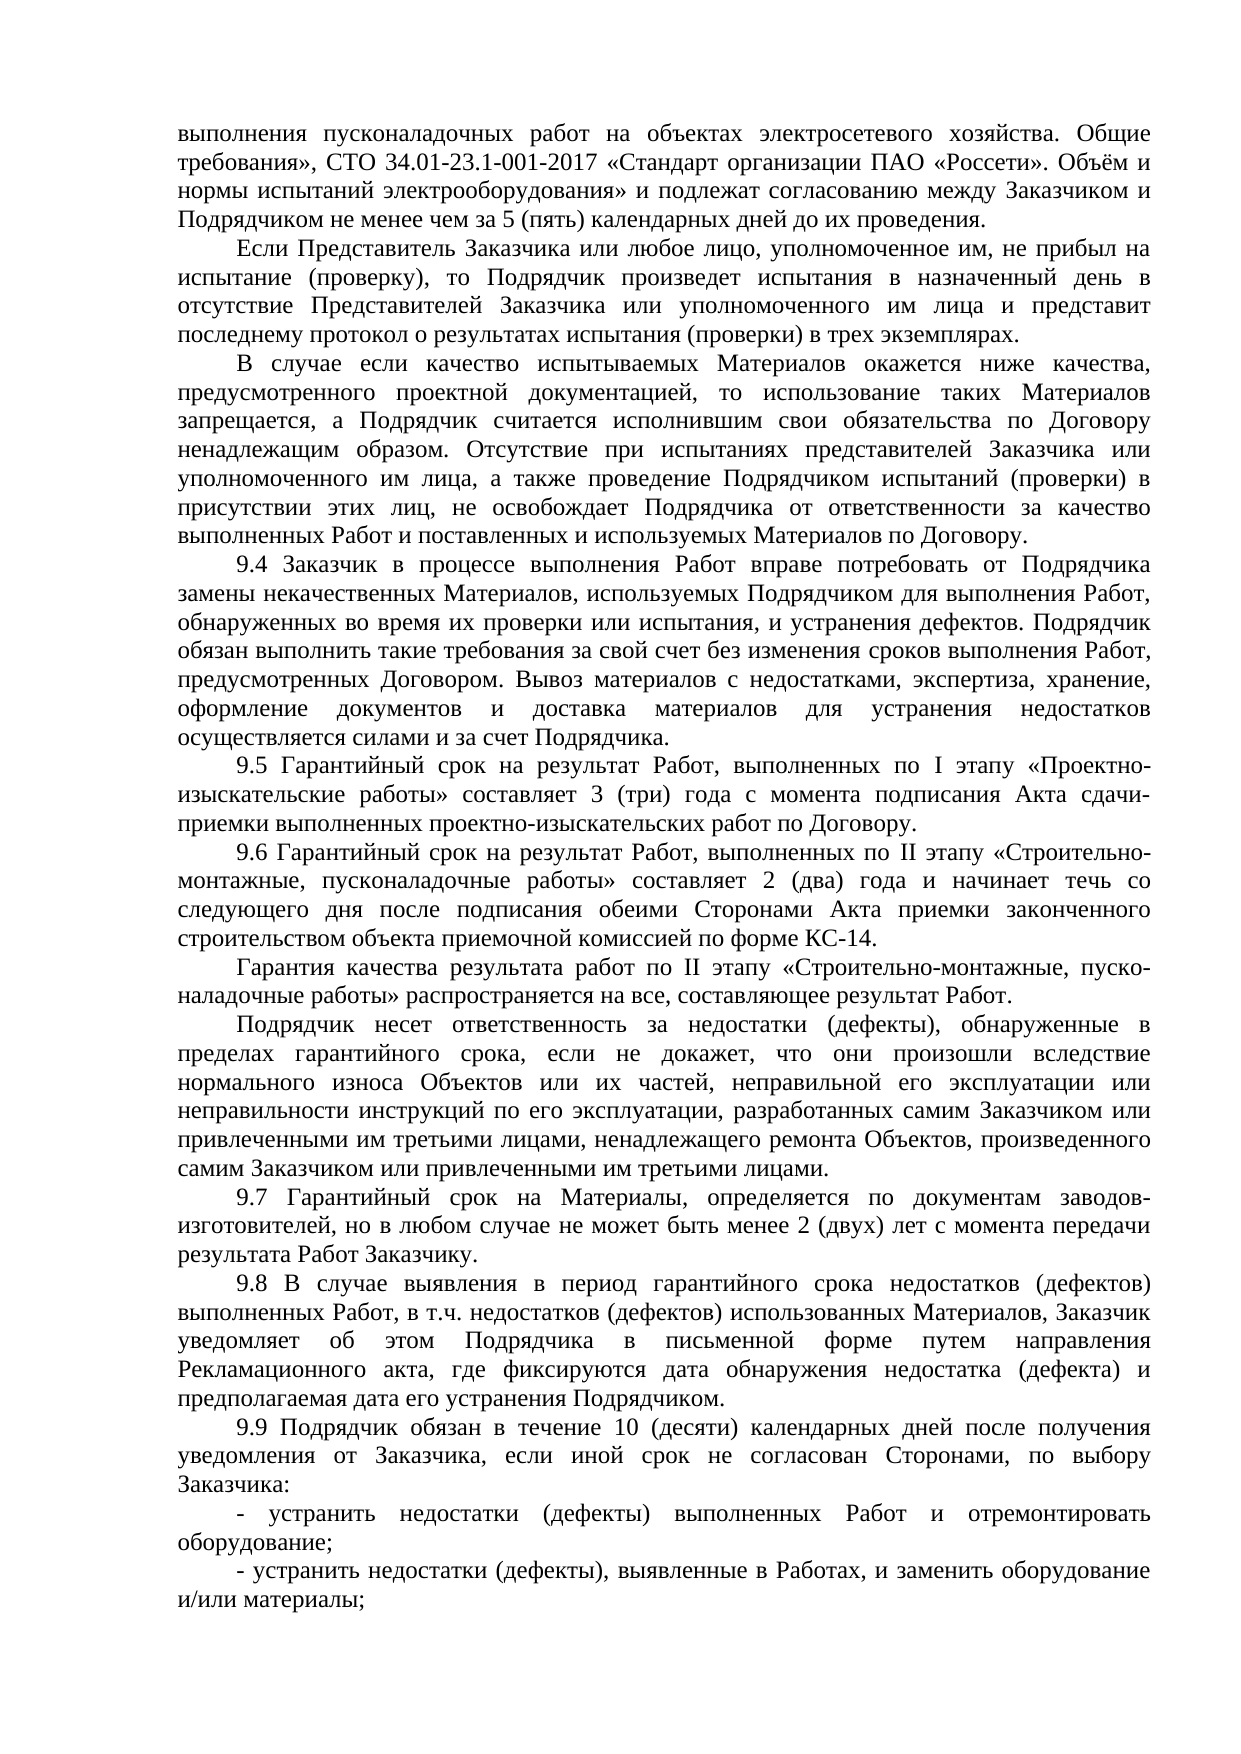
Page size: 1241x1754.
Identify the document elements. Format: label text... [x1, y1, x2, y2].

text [177, 118, 1152, 233]
text Если Представитель Заказчика или любое лицо, уполномоченное им, не прибыл на испытание (проверку), то Подрядчик произведет испытания в назначенный день в отсутствие Представителей Заказчика или уполномоченного им лица и представит последнему протокол о результатах испытания (проверки) в трех экземплярах. [177, 233, 1152, 348]
text 9.4 Заказчик в процессе выполнения Работ вправе потребовать от Подрядчика замены некачественных Материалов, используемых Подрядчиком для выполнения Работ, обнаруженных во время их проверки или испытания, и устранения дефектов. Подрядчик обязан выполнить такие требования за свой счет без изменения сроков выполнения Работ, предусмотренных Договором. Вывоз материалов с недостатками, экспертиза, хранение, оформление документов и доставка материалов для устранения недостатков осуществляется силами и за счет Подрядчика. [177, 549, 1152, 751]
text 9.9 Подрядчик обязан в течение 10 (десяти) календарных дней после получения уведомления от Заказчика, если иной срок не согласован Сторонами, по выбору Заказчика: [177, 1412, 1152, 1498]
text - устранить недостатки (дефекты), выявленные в Работах, и заменить оборудование и/или материалы; [177, 1556, 1152, 1613]
text 9.8 В случае выявления в период гарантийного срока недостатков (дефектов) выполненных Работ, в т.ч. недостатков (дефектов) использованных Материалов, Заказчик уведомляет об этом Подрядчика в письменной форме путем направления Рекламационного акта, где фиксируются дата обнаружения недостатка (дефекта) и предполагаемая дата его устранения Подрядчиком. [177, 1268, 1152, 1412]
text Гарантия качества результата работ по II этапу «Строительно-монтажные, пуско-наладочные работы» распространяется на все, составляющее результат Работ. [177, 952, 1152, 1009]
text 9.6 Гарантийный срок на результат Работ, выполненных по II этапу «Строительно-монтажные, пусконаладочные работы» составляет 2 (два) года и начинает течь со следующего дня после подписания обеими Сторонами Акта приемки законченного строительством объекта приемочной комиссией по форме КС-14. [177, 837, 1152, 952]
text В случае если качество испытываемых Материалов окажется ниже качества, предусмотренного проектной документацией, то использование таких Материалов запрещается, а Подрядчик считается исполнившим свои обязательства по Договору ненадлежащим образом. Отсутствие при испытаниях представителей Заказчика или уполномоченного им лица, а также проведение Подрядчиком испытаний (проверки) в присутствии этих лиц, не освобождает Подрядчика от ответственности за качество выполненных Работ и поставленных и используемых Материалов по Договору. [177, 348, 1152, 549]
text Подрядчик несет ответственность за недостатки (дефекты), обнаруженные в пределах гарантийного срока, если не докажет, что они произошли вследствие нормального износа Объектов или их частей, неправильной его эксплуатации или неправильности инструкций по его эксплуатации, разработанных самим Заказчиком или привлеченными им третьими лицами, ненадлежащего ремонта Объектов, произведенного самим Заказчиком или привлеченными им третьими лицами. [177, 1009, 1152, 1182]
text 9.7 Гарантийный срок на Материалы, определяется по документам заводов-изготовителей, но в любом случае не может быть менее 2 (двух) лет с момента передачи результата Работ Заказчику. [177, 1182, 1152, 1268]
text - устранить недостатки (дефекты) выполненных Работ и отремонтировать оборудование; [177, 1498, 1152, 1556]
text 9.5 Гарантийный срок на результат Работ, выполненных по I этапу «Проектно-изыскательские работы» составляет 3 (три) года с момента подписания Акта сдачи-приемки выполненных проектно-изыскательских работ по Договору. [177, 751, 1152, 837]
